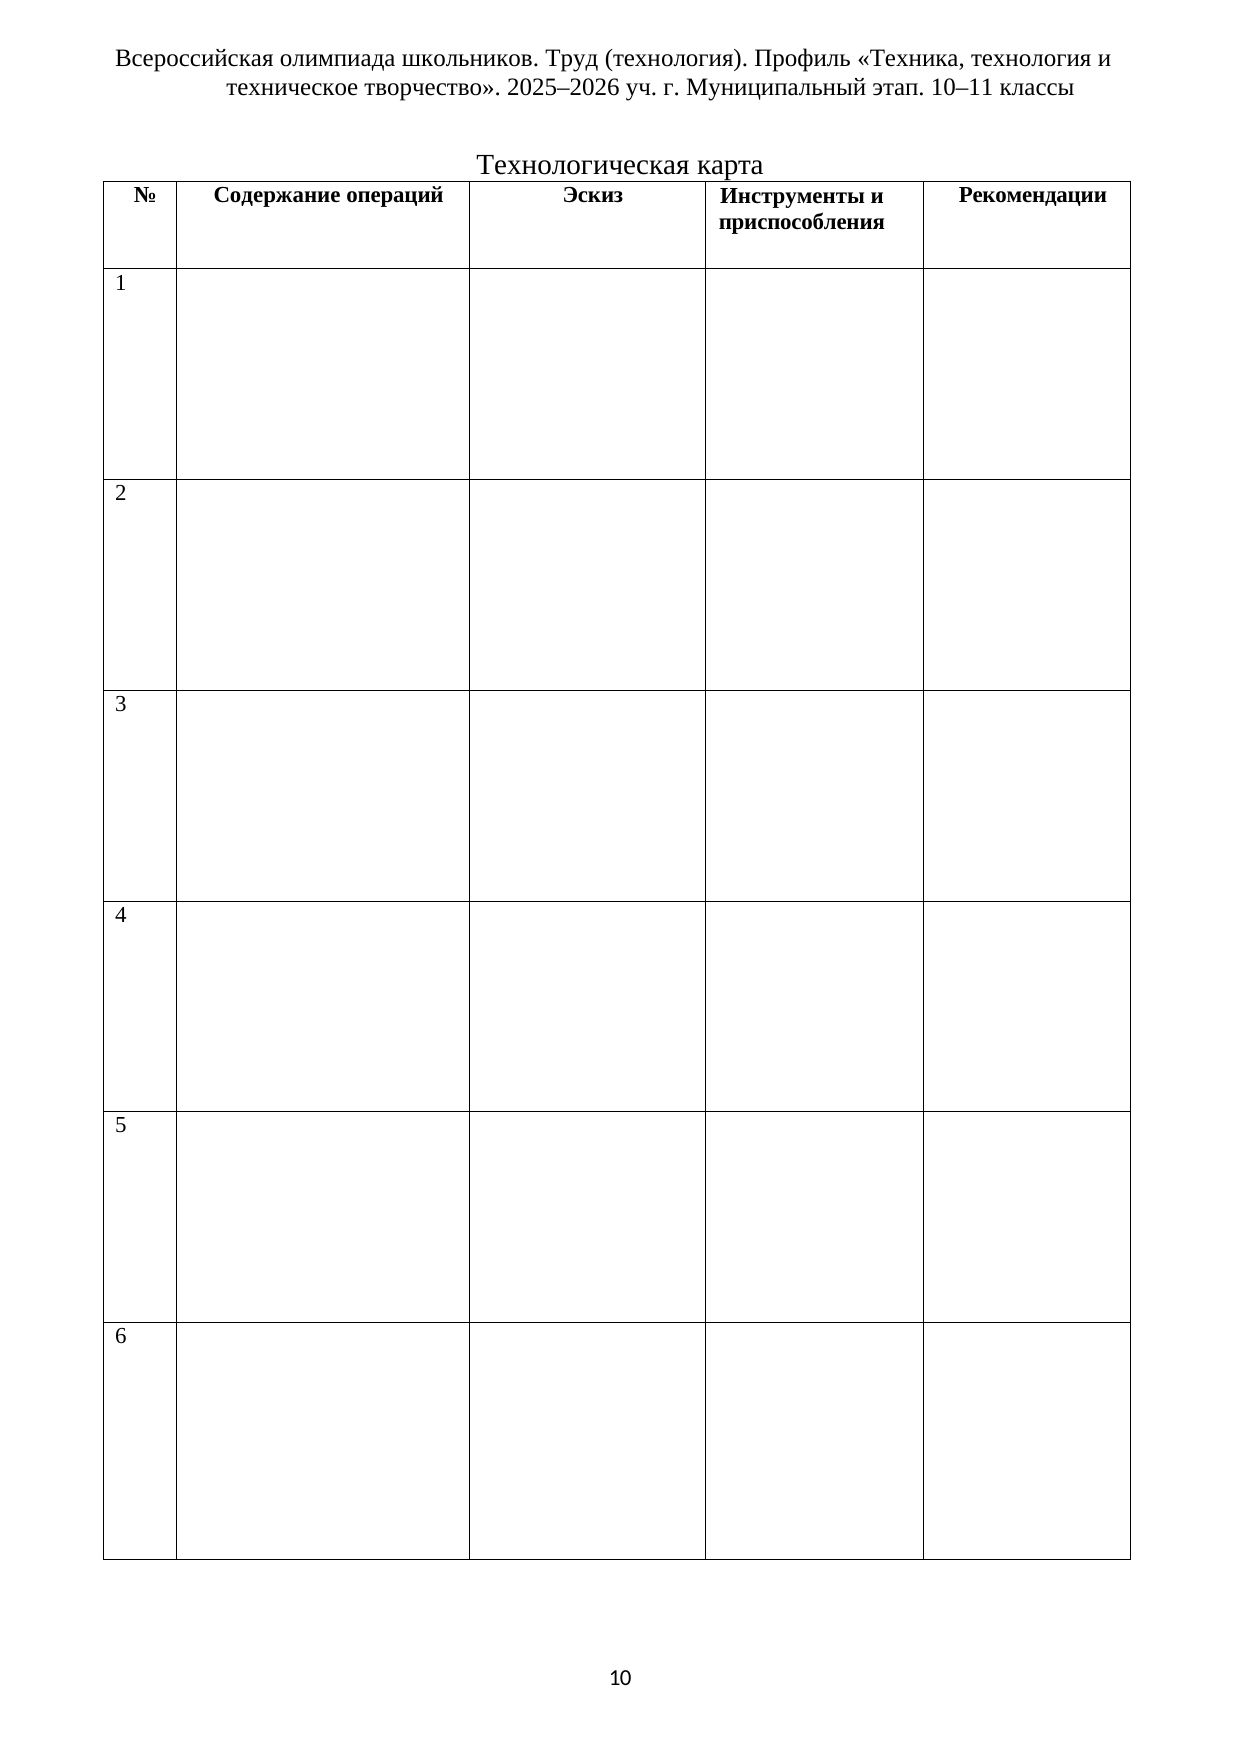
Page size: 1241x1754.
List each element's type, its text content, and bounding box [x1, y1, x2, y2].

table_cell [706, 902, 923, 1111]
table_cell [706, 1323, 923, 1559]
table_header Инструменты и приспособления [706, 182, 923, 268]
table_cell 1 [104, 269, 176, 479]
table_cell [177, 269, 469, 479]
table_cell [470, 1112, 705, 1322]
table_cell [177, 1323, 469, 1559]
table_cell [706, 691, 923, 901]
table_cell [177, 1112, 469, 1322]
table_cell [470, 269, 705, 479]
table_cell [470, 691, 705, 901]
table_cell [177, 691, 469, 901]
table_cell [924, 1112, 1130, 1322]
table_cell 3 [104, 691, 176, 901]
table_cell 6 [104, 1323, 176, 1559]
table_cell [924, 902, 1130, 1111]
table_cell [470, 1323, 705, 1559]
table_cell [924, 269, 1130, 479]
table_cell [470, 480, 705, 690]
table_header № [104, 182, 176, 268]
table_cell [177, 480, 469, 690]
table_cell 4 [104, 902, 176, 1111]
table_cell [924, 691, 1130, 901]
table_header Содержание операций [177, 182, 469, 268]
table_cell [924, 1323, 1130, 1559]
table_cell [470, 902, 705, 1111]
table_cell [706, 480, 923, 690]
table_cell [177, 902, 469, 1111]
table_header Эскиз [470, 182, 705, 268]
table_cell [706, 1112, 923, 1322]
table_cell [706, 269, 923, 479]
table_cell 5 [104, 1112, 176, 1322]
text Технологическая карта [88, 147, 1151, 181]
table_cell [924, 480, 1130, 690]
table_cell 2 [104, 480, 176, 690]
table_header Рекомендации [924, 182, 1130, 268]
